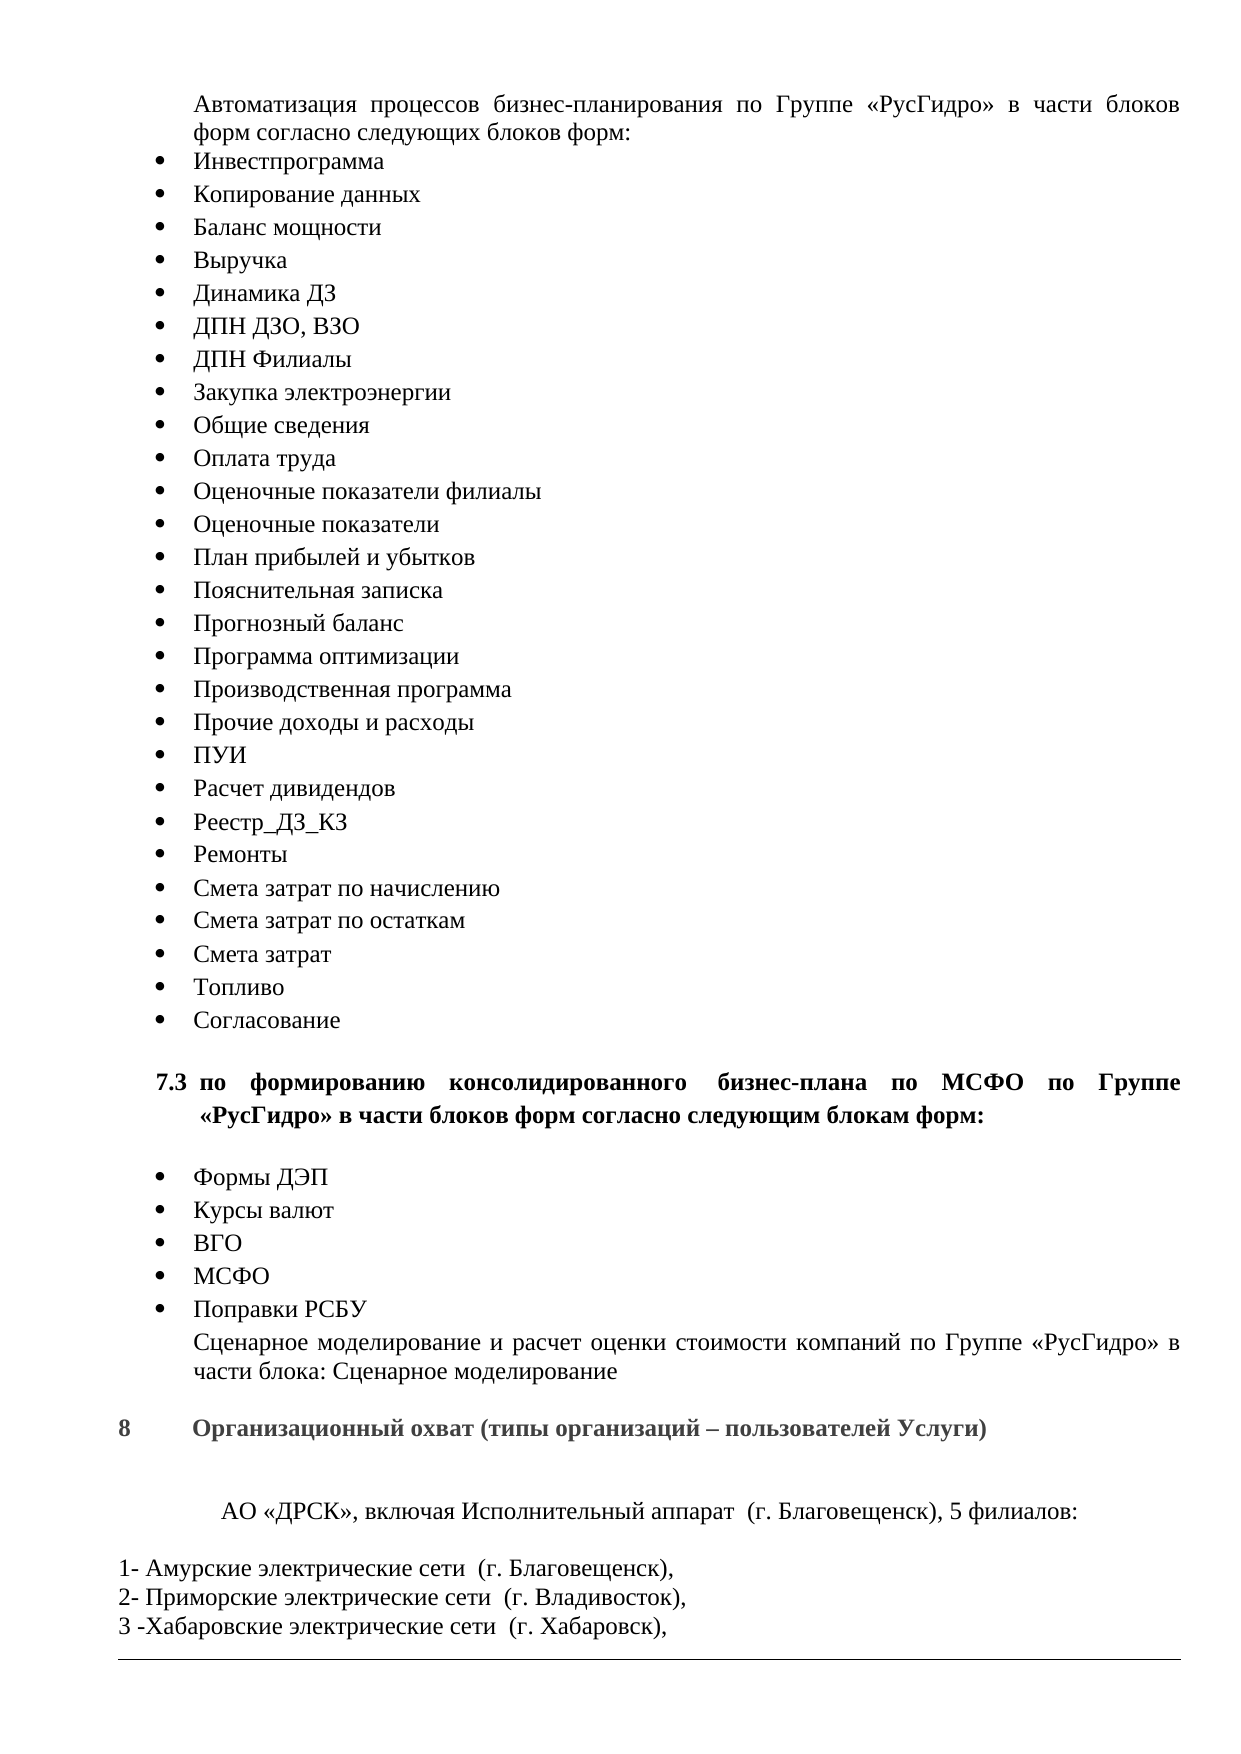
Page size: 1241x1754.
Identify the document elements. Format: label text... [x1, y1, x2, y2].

list Ремонты [156, 839, 1181, 868]
list МСФО [156, 1261, 1181, 1290]
list Смета затрат [156, 939, 1181, 967]
list Формы ДЭП [156, 1162, 1181, 1191]
list План прибылей и убытков [156, 542, 1181, 571]
list Закупка электроэнергии [156, 377, 1181, 406]
list Оценочные показатели филиалы [156, 476, 1181, 505]
list Прогнозный баланс [156, 608, 1181, 637]
text Сценарное моделирование и расчет оценки стоимости компаний по Группе «РусГидро» в части блока: Сценарное моделирование [193, 1327, 1181, 1385]
text АО «ДРСК», включая Исполнительный аппарат (г. Благовещенск), 5 филиалов: [118, 1496, 1181, 1525]
list Оплата труда [156, 443, 1181, 472]
list Курсы валют [156, 1195, 1181, 1224]
list Копирование данных [156, 179, 1181, 208]
list Поправки РСБУ [156, 1294, 1181, 1323]
list Производственная программа [156, 674, 1181, 703]
list Расчет дивидендов [156, 773, 1181, 802]
list Реестр_ДЗ_КЗ [156, 807, 1181, 835]
text 2- Приморские электрические сети (г. Владивосток), [118, 1582, 1181, 1611]
list ДПН ДЗО, ВЗО [156, 311, 1181, 340]
list Организационный охват (типы организаций – пользователей Услуги) [118, 1413, 1181, 1442]
list ВГО [156, 1228, 1181, 1257]
list Инвестпрограмма [156, 146, 1181, 175]
list Баланс мощности [156, 212, 1181, 241]
text 1- Амурские электрические сети (г. Благовещенск), [118, 1553, 1181, 1582]
list Динамика ДЗ [156, 278, 1181, 307]
list Оценочные показатели [156, 509, 1181, 538]
list Смета затрат по остаткам [156, 906, 1181, 934]
list Топливо [156, 972, 1181, 1000]
list Программа оптимизации [156, 641, 1181, 670]
text 3 -Хабаровские электрические сети (г. Хабаровск), [118, 1611, 1181, 1640]
text Автоматизация процессов бизнес-планирования по Группе «РусГидро» в части блоков форм согласно следующих блоков форм: [193, 89, 1181, 146]
list по формированию консолидированного бизнес-плана по МСФО по Группе «РусГидро» в части блоков форм согласно следующим блокам форм: [156, 1067, 1181, 1129]
list Прочие доходы и расходы [156, 707, 1181, 736]
list Пояснительная записка [156, 575, 1181, 604]
list Смета затрат по начислению [156, 873, 1181, 901]
list Согласование [156, 1005, 1181, 1033]
list ДПН Филиалы [156, 344, 1181, 373]
list Выручка [156, 245, 1181, 274]
list Общие сведения [156, 410, 1181, 439]
list ПУИ [156, 741, 1181, 769]
